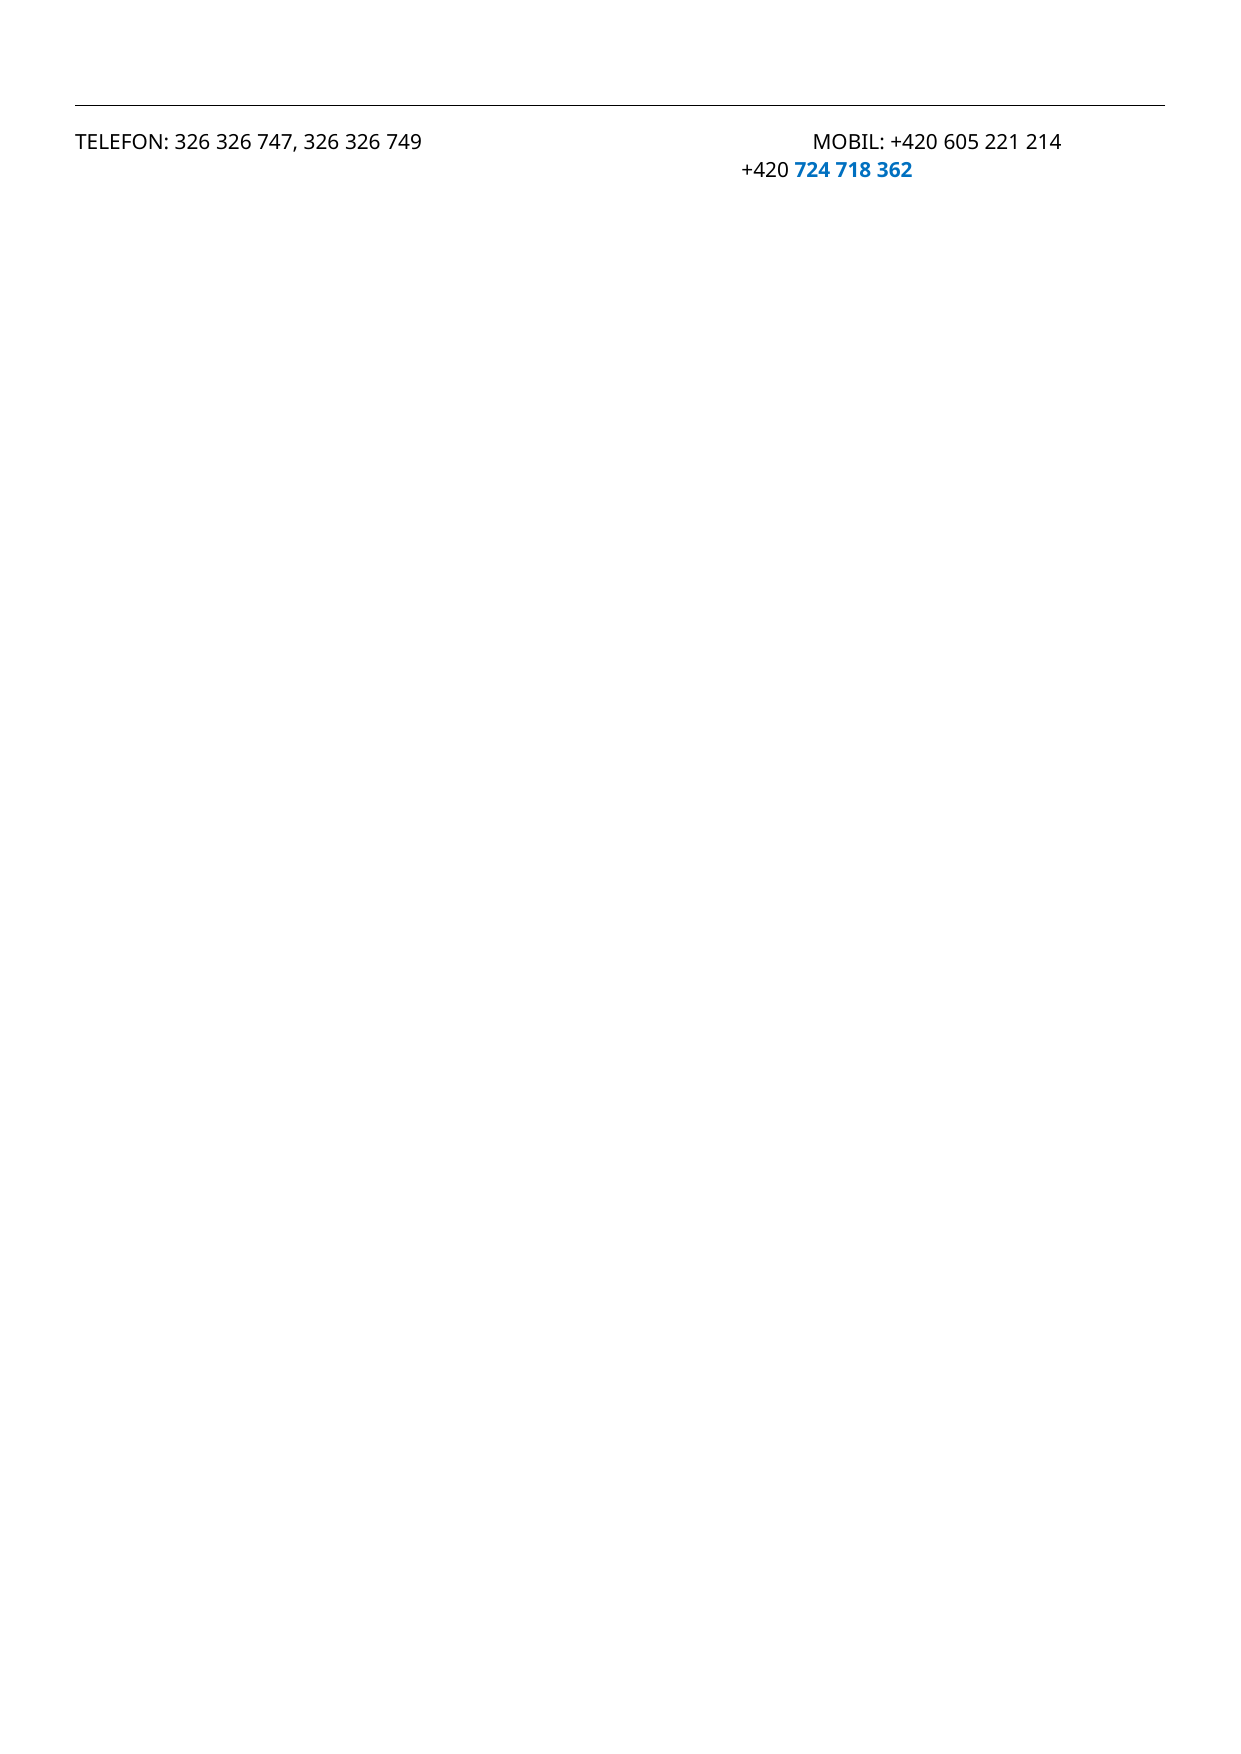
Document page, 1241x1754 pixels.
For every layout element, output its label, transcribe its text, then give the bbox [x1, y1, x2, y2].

text TELEFON: 326 326 747, 326 326 749 MOBIL: +420 605 221 214 [75, 127, 1165, 155]
text +420 724 718 362 [75, 155, 1165, 184]
